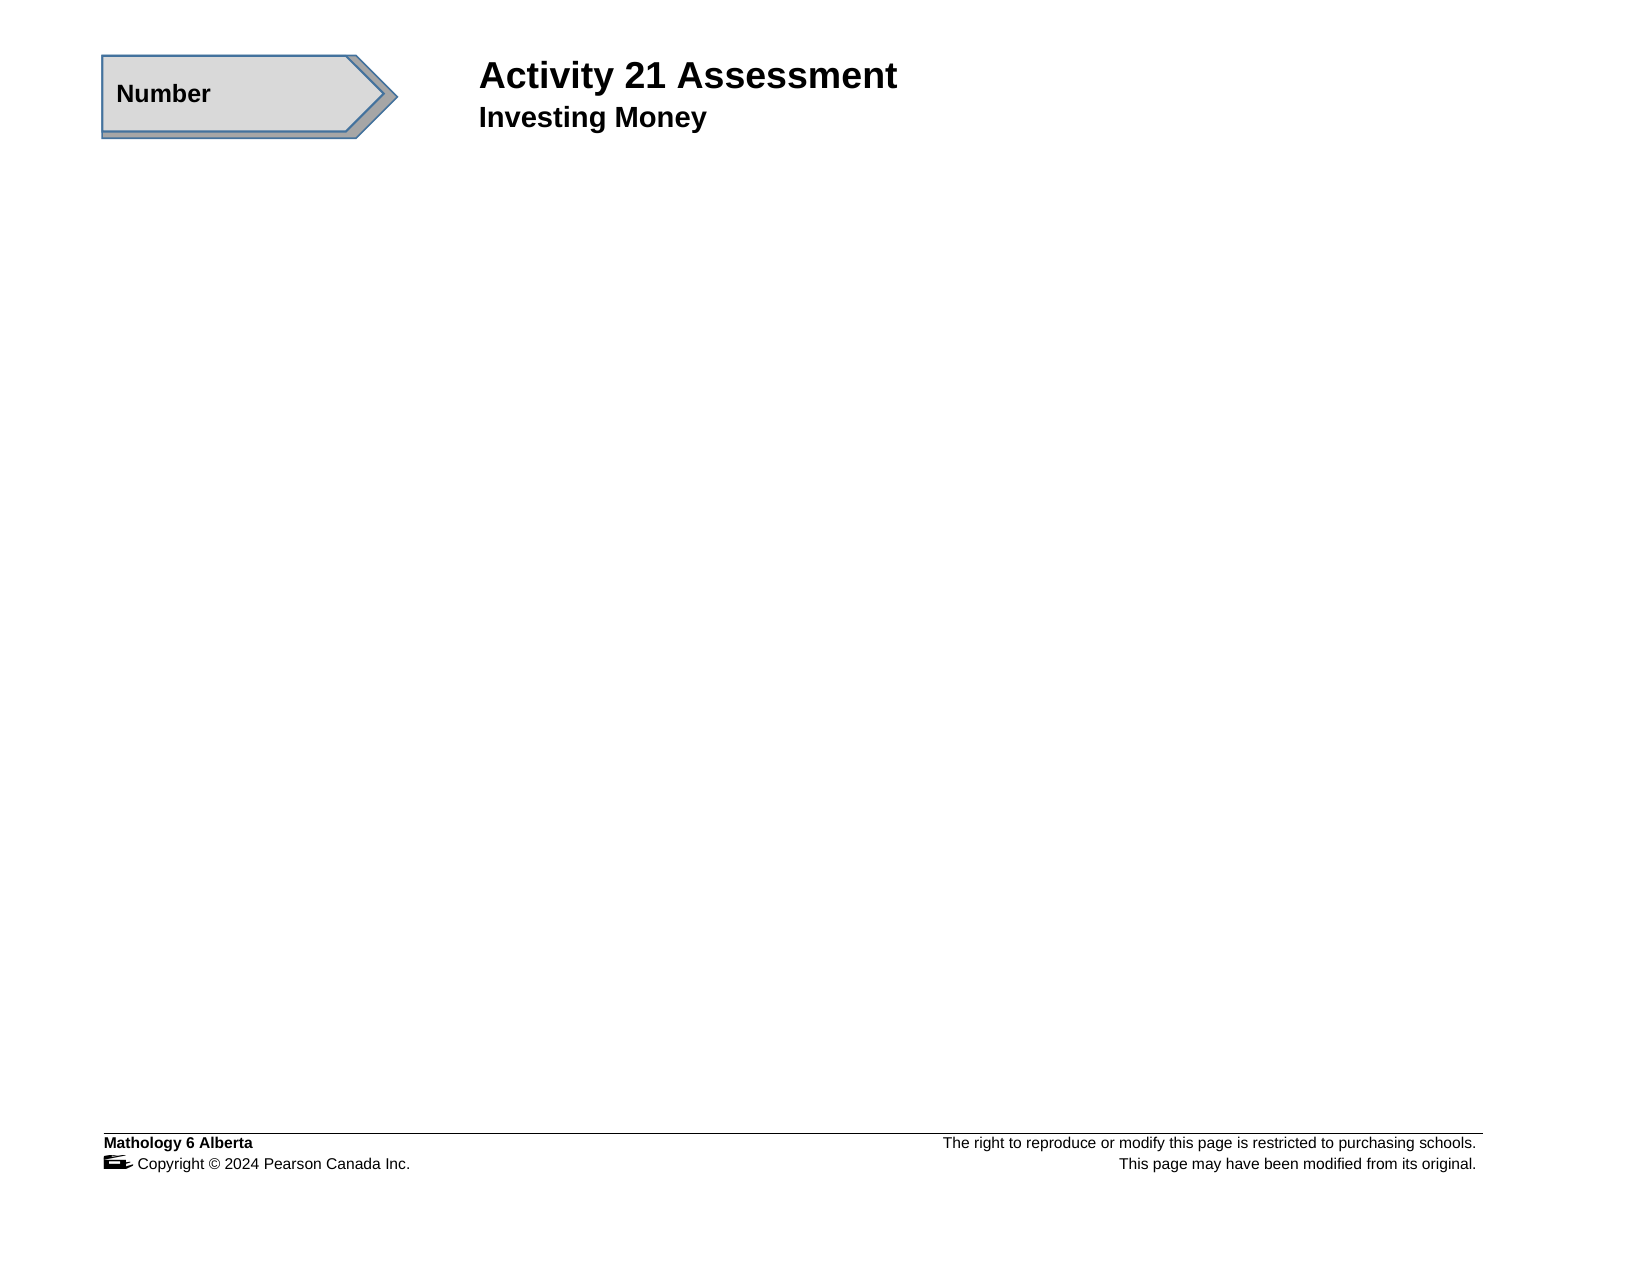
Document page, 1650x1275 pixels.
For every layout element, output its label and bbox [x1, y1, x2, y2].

picture [103, 1155, 134, 1169]
